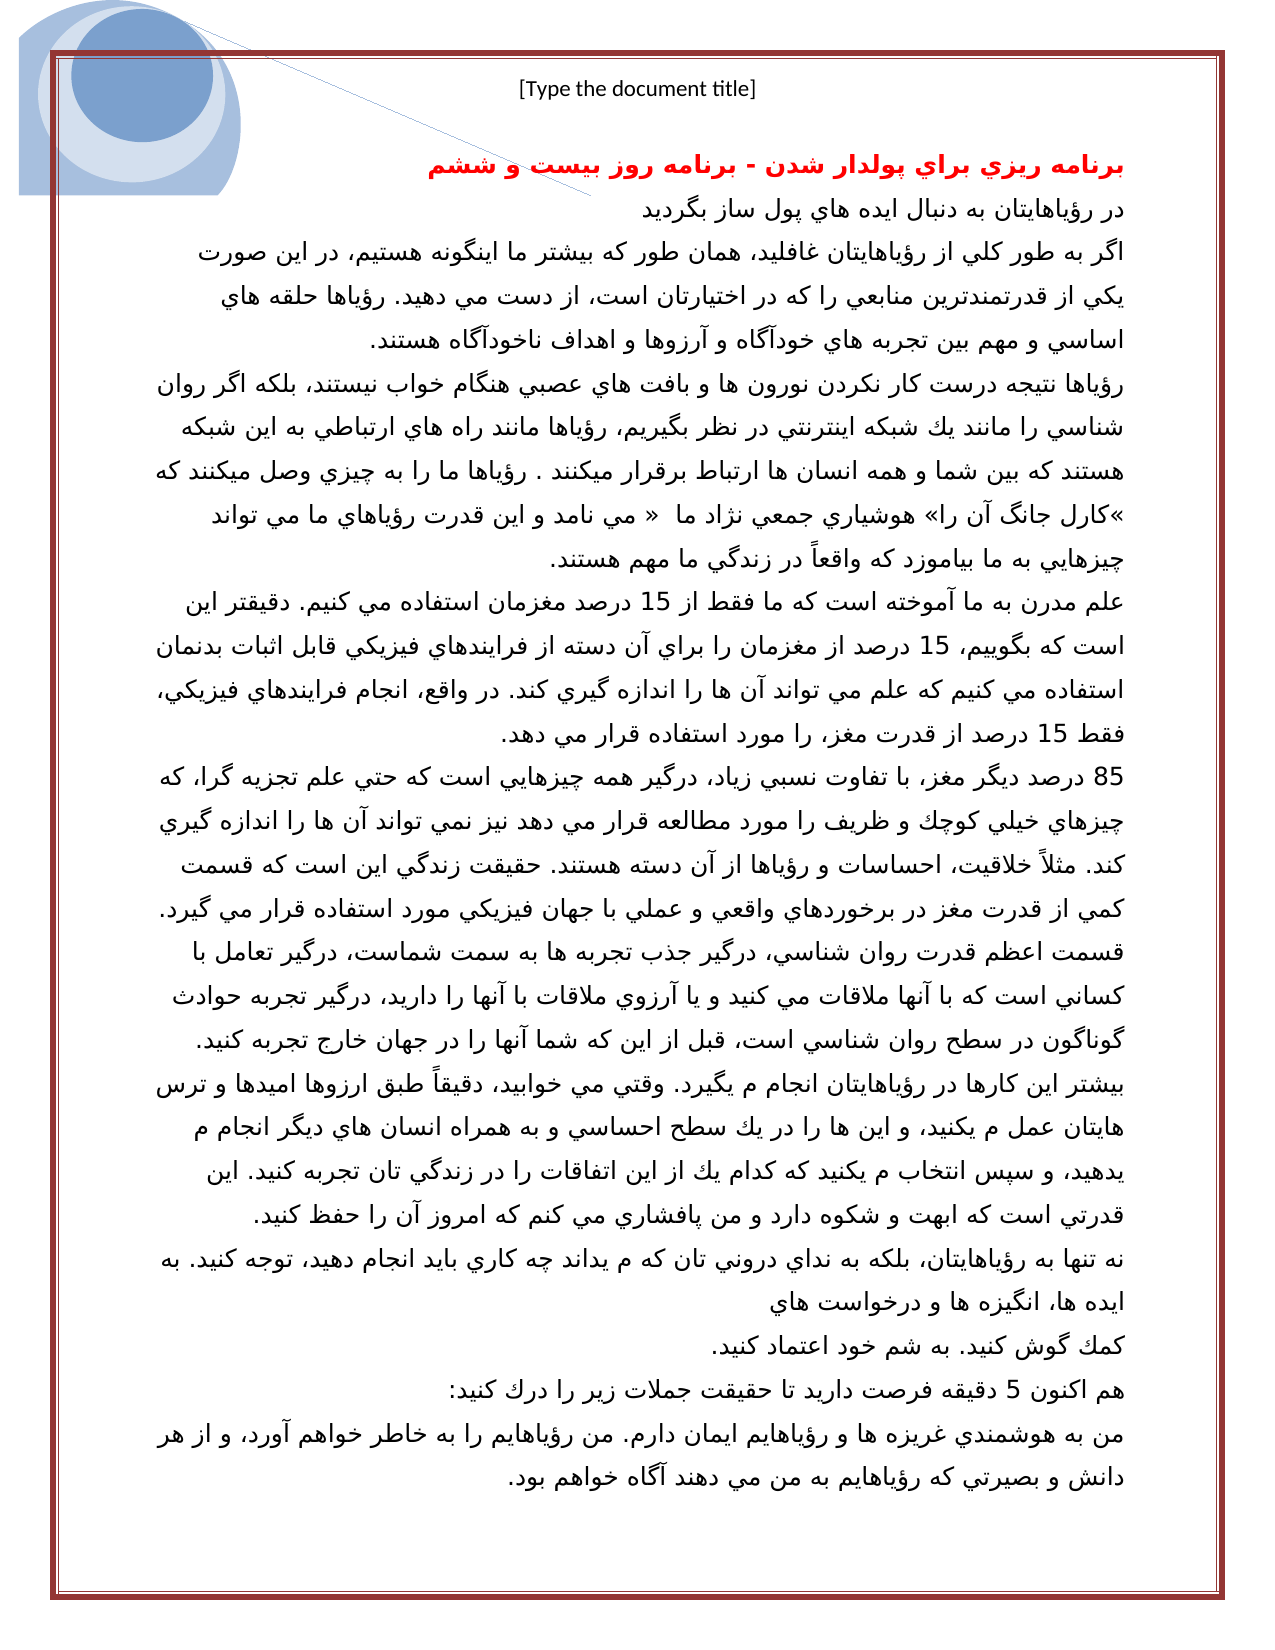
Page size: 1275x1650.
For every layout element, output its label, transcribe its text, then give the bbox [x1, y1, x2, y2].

text بيشتر اين كارها در رؤياهايتان انجام م يگيرد. وقتي مي خوابيد، دقيقاً طبق ارزوها اميدها و ترس هايتان عمل م يكنيد، و اين ها را در يك سطح احساسي و به همراه انسان هاي ديگر انجام م يدهيد، و سپس انتخاب م يكنيد كه كدام يك از اين اتفاقات را در زندگي تان تجربه كنيد. اين قدرتي است كه ابهت و شكوه دارد و من پافشاري مي كنم كه امروز آن را حفظ كنيد. [150, 1069, 1125, 1229]
text در رؤياهايتان به دنبال ايده هاي پول ساز بگرديد [150, 194, 1125, 223]
text هم اكنون 5 دقيقه فرصت داريد تا حقيقت جملات زير را درك كنيد: [150, 1375, 1125, 1404]
text رؤياها نتيجه درست كار نكردن نورون ها و بافت هاي عصبي هنگام خواب نيستند، بلكه اگر روان شناسي را مانند يك شبكه اينترنتي در نظر بگيريم، رؤياها مانند راه هاي ارتباطي به اين شبكه هستند كه بين شما و همه انسان ها ارتباط برقرار ميكنند . رؤياها ما را به چيزي وصل ميكنند كه »كارل جانگ آن را» هوشياري جمعي نژاد ما « مي نامد و اين قدرت رؤياهاي ما مي تواند چيزهايي به ما بياموزد كه واقعاً در زندگي ما مهم هستند. [150, 369, 1125, 573]
text قسمت اعظم قدرت روان شناسي، درگير جذب تجربه ها به سمت شماست، درگير تعامل با كساني است كه با آنها ملاقات مي كنيد و يا آرزوي ملاقات با آنها را داريد، درگير تجربه حوادث گوناگون در سطح روان شناسي است، قبل از اين كه شما آنها را در جهان خارج تجربه كنيد. [150, 937, 1125, 1054]
text علم مدرن به ما آموخته است كه ما فقط از 15 درصد مغزمان استفاده مي كنيم. دقيقتر اين است كه بگوييم، 15 درصد از مغزمان را براي آن دسته از فرايندهاي فيزيكي قابل اثبات بدنمان استفاده مي كنيم كه علم مي تواند آن ها را اندازه گيري كند. در واقع، انجام فرايندهاي فيزيكي، فقط 15 درصد از قدرت مغز، را مورد استفاده قرار مي دهد. [150, 587, 1125, 748]
text نه تنها به رؤياهايتان، بلكه به نداي دروني تان كه م يداند چه كاري بايد انجام دهيد، توجه كنيد. به ايده ها، انگيزه ها و درخواست هاي [150, 1244, 1125, 1317]
text 85 درصد ديگر مغز، با تفاوت نسبي زياد، درگير همه چيزهايي است كه حتي علم تجزيه گرا، كه چيزهاي خيلي كوچك و ظريف را مورد مطالعه قرار مي دهد نيز نمي تواند آن ها را اندازه گيري كند. مثلاً خلاقيت، احساسات و رؤياها از آن دسته هستند. حقيقت زندگي اين است كه قسمت كمي از قدرت مغز در برخوردهاي واقعي و عملي با جهان فيزيكي مورد استفاده قرار مي گيرد. [150, 762, 1125, 923]
text اگر به طور كلي از رؤياهايتان غافليد، همان طور كه بيشتر ما اينگونه هستيم، در اين صورت يكي از قدرتمندترين منابعي را كه در اختيارتان است، از دست مي دهيد. رؤياها حلقه هاي اساسي و مهم بين تجربه هاي خودآگاه و آرزوها و اهداف ناخودآگاه هستند. [150, 237, 1125, 354]
text كمك گوش كنيد. به شم خود اعتماد كنيد. [150, 1331, 1125, 1360]
text من به هوشمندي غريزه ها و رؤياهايم ايمان دارم. من رؤياهايم را به خاطر خواهم آورد، و از هر دانش و بصيرتي كه رؤياهايم به من مي دهند آگاه خواهم بود. [150, 1419, 1125, 1492]
text برنامه ريزي براي پولدار شدن - برنامه روز بيست و ششم [150, 150, 1125, 179]
